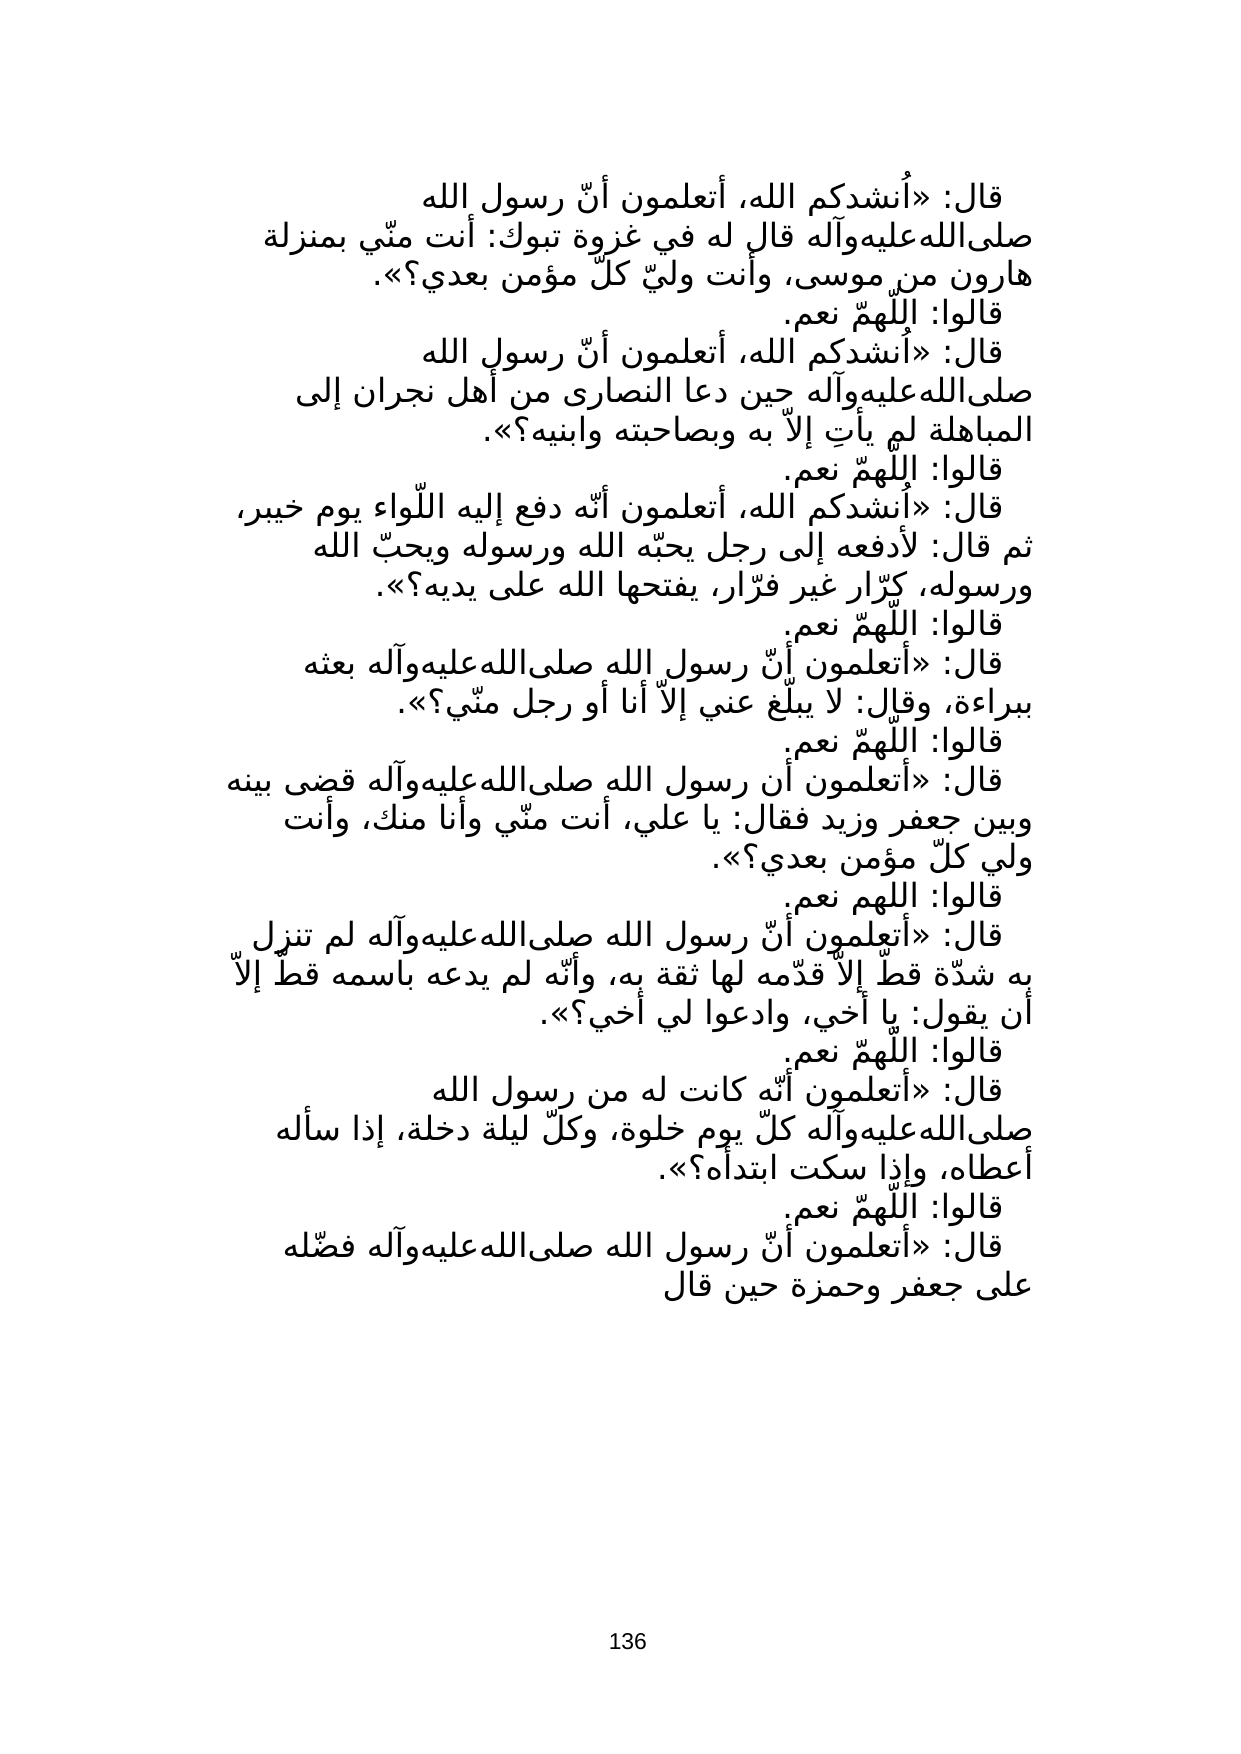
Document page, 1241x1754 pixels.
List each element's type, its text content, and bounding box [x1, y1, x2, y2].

text قال: «أتعلمون أنّ رسول الله صلى‌الله‌عليه‌وآله بعثه ببراءة، وقال: لا يبلّغ عني إلاّ أنا أو رجل منّي؟». [222, 643, 1033, 721]
text قالوا: اللّهمّ نعم. [222, 449, 1033, 488]
text قال: «أتعلمون أن رسول الله صلى‌الله‌عليه‌وآله قضى بينه وبين جعفر وزيد فقال: يا علي، أنت منّي وأنا منك، وأنت ولي كلّ مؤمن بعدي؟». [222, 760, 1033, 877]
text قال: «اُنشدكم الله، أتعلمون أنّه دفع إليه اللّواء يوم خيبر، ثم قال: لأدفعه إلى رجل يحبّه الله ورسوله ويحبّ الله ورسوله، كرّار غير فرّار، يفتحها الله على يديه؟». [222, 488, 1033, 604]
text قال: «اُنشدكم الله، أتعلمون أنّ رسول الله صلى‌الله‌عليه‌وآله حين دعا النصارى من أهل نجران إلى المباهلة لم يأتِ إلاّ به وبصاحبته وابنيه؟». [222, 333, 1033, 449]
text قال: «اُنشدكم الله، أتعلمون أنّ رسول الله صلى‌الله‌عليه‌وآله قال له في غزوة تبوك: أنت منّي بمنزلة هارون من موسى، وأنت وليّ كلّ مؤمن بعدي؟». [222, 177, 1033, 294]
text قالوا: اللّهمّ نعم. [222, 1032, 1033, 1071]
text قالوا: اللّهمّ نعم. [222, 604, 1033, 643]
text قالوا: اللّهمّ نعم. [222, 1187, 1033, 1226]
text قالوا: اللهم نعم. [222, 877, 1033, 915]
text قالوا: اللّهمّ نعم. [222, 721, 1033, 760]
text قال: «أتعلمون أنّه كانت له من رسول الله صلى‌الله‌عليه‌وآله كلّ يوم خلوة، وكلّ ليلة دخلة، إذا سأله أعطاه، وإذا سكت ابتدأه؟». [222, 1071, 1033, 1187]
text قال: «أتعلمون أنّ رسول الله صلى‌الله‌عليه‌وآله فضّله على جعفر وحمزة حين قال [222, 1226, 1033, 1304]
text قال: «أتعلمون أنّ رسول الله صلى‌الله‌عليه‌وآله لم تنزل به شدّة قطّ إلاّ قدّمه لها ثقة به، وأنّه لم يدعه باسمه قطّ إلاّ أن يقول: يا أخي، وادعوا لي أخي؟». [222, 915, 1033, 1032]
text قالوا: اللّهمّ نعم. [222, 294, 1033, 333]
